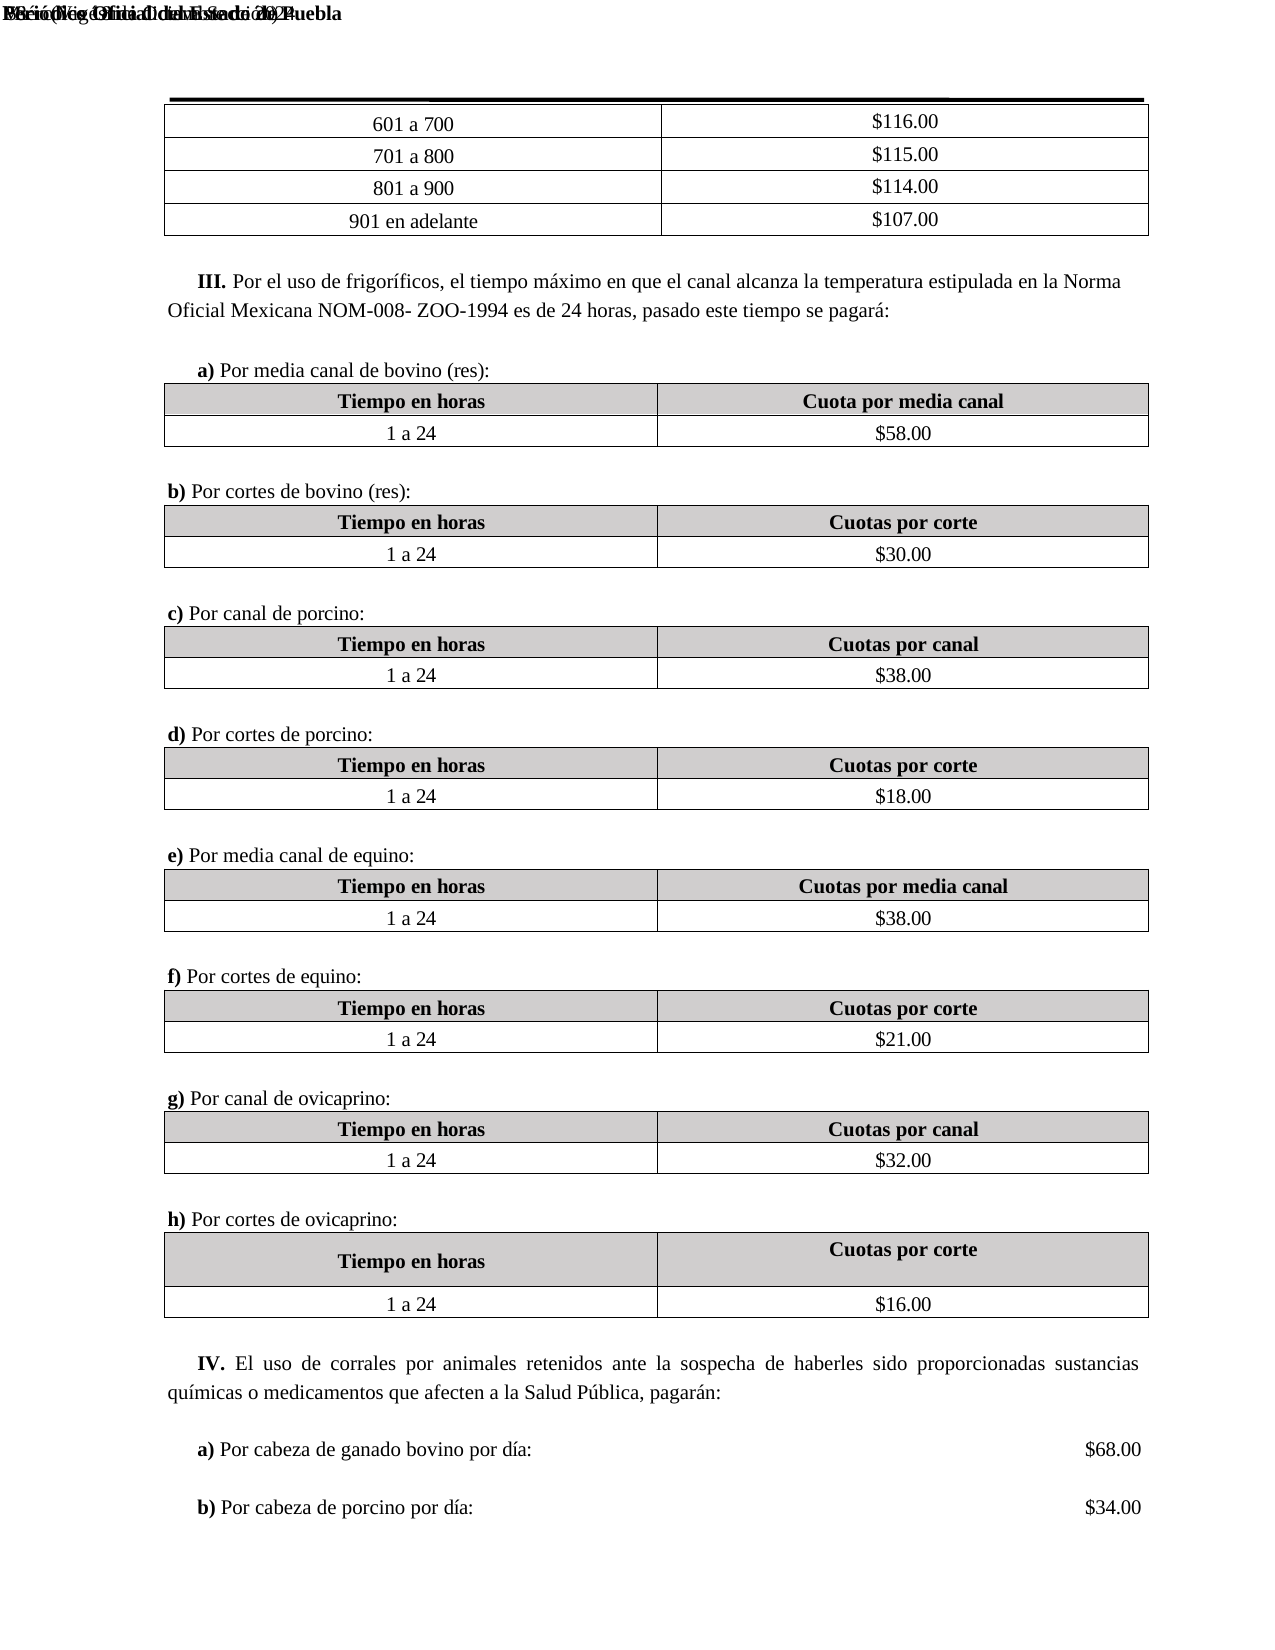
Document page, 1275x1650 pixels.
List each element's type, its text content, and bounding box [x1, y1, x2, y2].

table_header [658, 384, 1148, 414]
list Por media canal de bovino (res): [197, 358, 1162, 382]
list Por cortes de bovino (res): [167, 479, 1162, 503]
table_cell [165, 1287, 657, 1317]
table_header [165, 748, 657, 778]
list Por cortes de ovicaprino: [167, 1207, 1162, 1231]
list El uso de corrales por animales retenidos ante la sospecha de haberles sido proporcionadas sustancias químicas o medicamentos que afecten a la Salud Pública, pagarán: [167, 1351, 1145, 1404]
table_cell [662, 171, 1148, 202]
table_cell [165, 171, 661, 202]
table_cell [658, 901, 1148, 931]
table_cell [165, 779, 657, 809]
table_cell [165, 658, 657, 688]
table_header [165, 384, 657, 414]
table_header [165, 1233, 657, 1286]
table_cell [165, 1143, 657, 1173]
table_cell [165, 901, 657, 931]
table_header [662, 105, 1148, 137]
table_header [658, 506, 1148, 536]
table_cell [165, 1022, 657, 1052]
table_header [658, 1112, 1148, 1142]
list Por media canal de equino: [167, 843, 1162, 867]
list Por cabeza de porcino por día: $34.00 [197, 1495, 1162, 1519]
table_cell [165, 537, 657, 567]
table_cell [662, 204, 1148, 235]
list Por canal de ovicaprino: [167, 1086, 1162, 1110]
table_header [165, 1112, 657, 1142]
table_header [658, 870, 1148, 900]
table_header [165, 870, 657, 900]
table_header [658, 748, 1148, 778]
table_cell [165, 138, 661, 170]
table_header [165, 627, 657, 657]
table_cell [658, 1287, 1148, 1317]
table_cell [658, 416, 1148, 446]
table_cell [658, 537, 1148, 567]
list Por el uso de frigoríficos, el tiempo máximo en que el canal alcanza la temperatura estipulada en la Norma Oficial Mexicana NOM-008- ZOO-1994 es de 24 horas, pasado este tiempo se pagará: [167, 269, 1144, 322]
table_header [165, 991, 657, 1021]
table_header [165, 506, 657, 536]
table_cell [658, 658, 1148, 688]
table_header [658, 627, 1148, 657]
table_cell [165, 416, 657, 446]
list Por cortes de porcino: [167, 722, 1162, 746]
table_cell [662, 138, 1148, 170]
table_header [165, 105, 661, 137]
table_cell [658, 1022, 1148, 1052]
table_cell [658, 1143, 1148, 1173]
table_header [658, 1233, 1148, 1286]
list Por canal de porcino: [167, 601, 1162, 625]
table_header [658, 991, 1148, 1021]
list Por cortes de equino: [167, 964, 1162, 988]
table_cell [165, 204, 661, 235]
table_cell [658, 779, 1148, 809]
list Por cabeza de ganado bovino por día: $68.00 [197, 1437, 1162, 1461]
